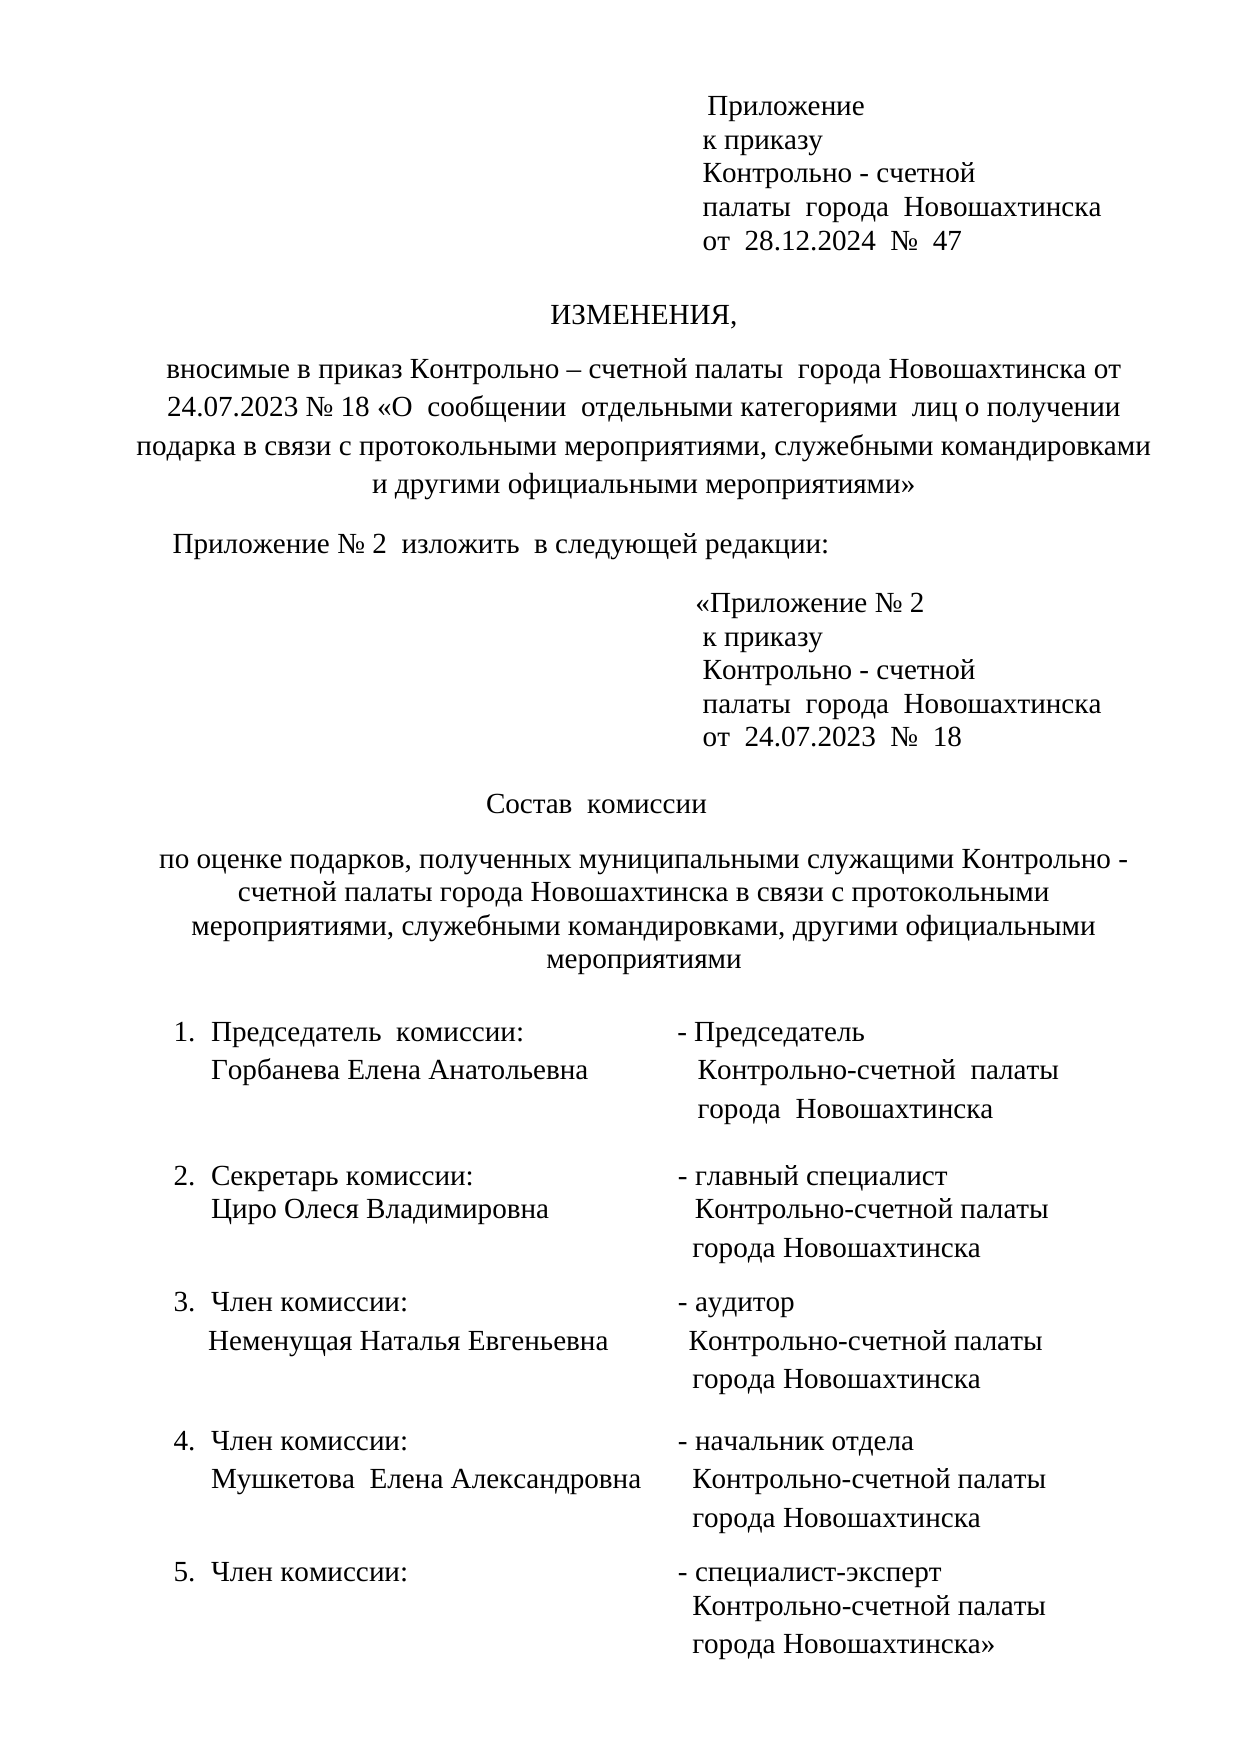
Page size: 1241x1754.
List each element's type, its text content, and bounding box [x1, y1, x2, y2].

text по оценке подарков, полученных муниципальными служащими Контрольно - счетной палаты города Новошахтинска в связи с протокольными мероприятиями, служебными командировками, другими официальными мероприятиями [136, 841, 1152, 975]
text города Новошахтинска [211, 1361, 1152, 1395]
list города Новошахтинска [136, 1091, 1152, 1124]
list Член комиссии: - специалист-эксперт [173, 1554, 1152, 1588]
text к приказу [136, 619, 1152, 652]
list Циро Олеся Владимировна Контрольно-счетной палаты [211, 1191, 1152, 1225]
text к приказу [136, 122, 1152, 156]
text Неменущая Наталья Евгеньевна Контрольно-счетной палаты [62, 1323, 1152, 1356]
text от 24.07.2023 № 18 [136, 719, 1152, 753]
text Состав комиссии [136, 787, 1152, 820]
list Член комиссии: - начальник отдела [173, 1423, 1152, 1457]
text Контрольно - счетной [136, 652, 1152, 686]
text Приложение № 2 изложить в следующей редакции: [136, 526, 1152, 559]
list города Новошахтинска [211, 1230, 1152, 1263]
text от 28.12.2024 № 47 [136, 223, 1152, 256]
text Мушкетова Елена Александровна Контрольно-счетной палаты [211, 1462, 1152, 1495]
list города Новошахтинска» [211, 1627, 1152, 1660]
list Член комиссии: - аудитор [173, 1284, 1152, 1318]
text Приложение [136, 88, 1152, 122]
text палаты города Новошахтинска [136, 686, 1152, 719]
text палаты города Новошахтинска [136, 189, 1152, 223]
text Контрольно - счетной [136, 156, 1152, 189]
text вносимые в приказ Контрольно – счетной палаты города Новошахтинска от 24.07.2023 № 18 «О сообщении отдельными категориями лиц о получении подарка в связи с протокольными мероприятиями, служебными командировками и другими официальными мероприятиями» [136, 351, 1152, 500]
list Горбанева Елена Анатольевна Контрольно-счетной палаты [211, 1052, 1152, 1086]
list Председатель комиссии: - Председатель [173, 1014, 1152, 1047]
text города Новошахтинска [211, 1500, 1152, 1534]
list Секретарь комиссии: - главный специалист [173, 1158, 1152, 1191]
text «Приложение № 2 [136, 585, 1152, 619]
list Контрольно-счетной палаты [211, 1588, 1152, 1622]
text ИЗМЕНЕНИЯ, [136, 303, 1152, 330]
